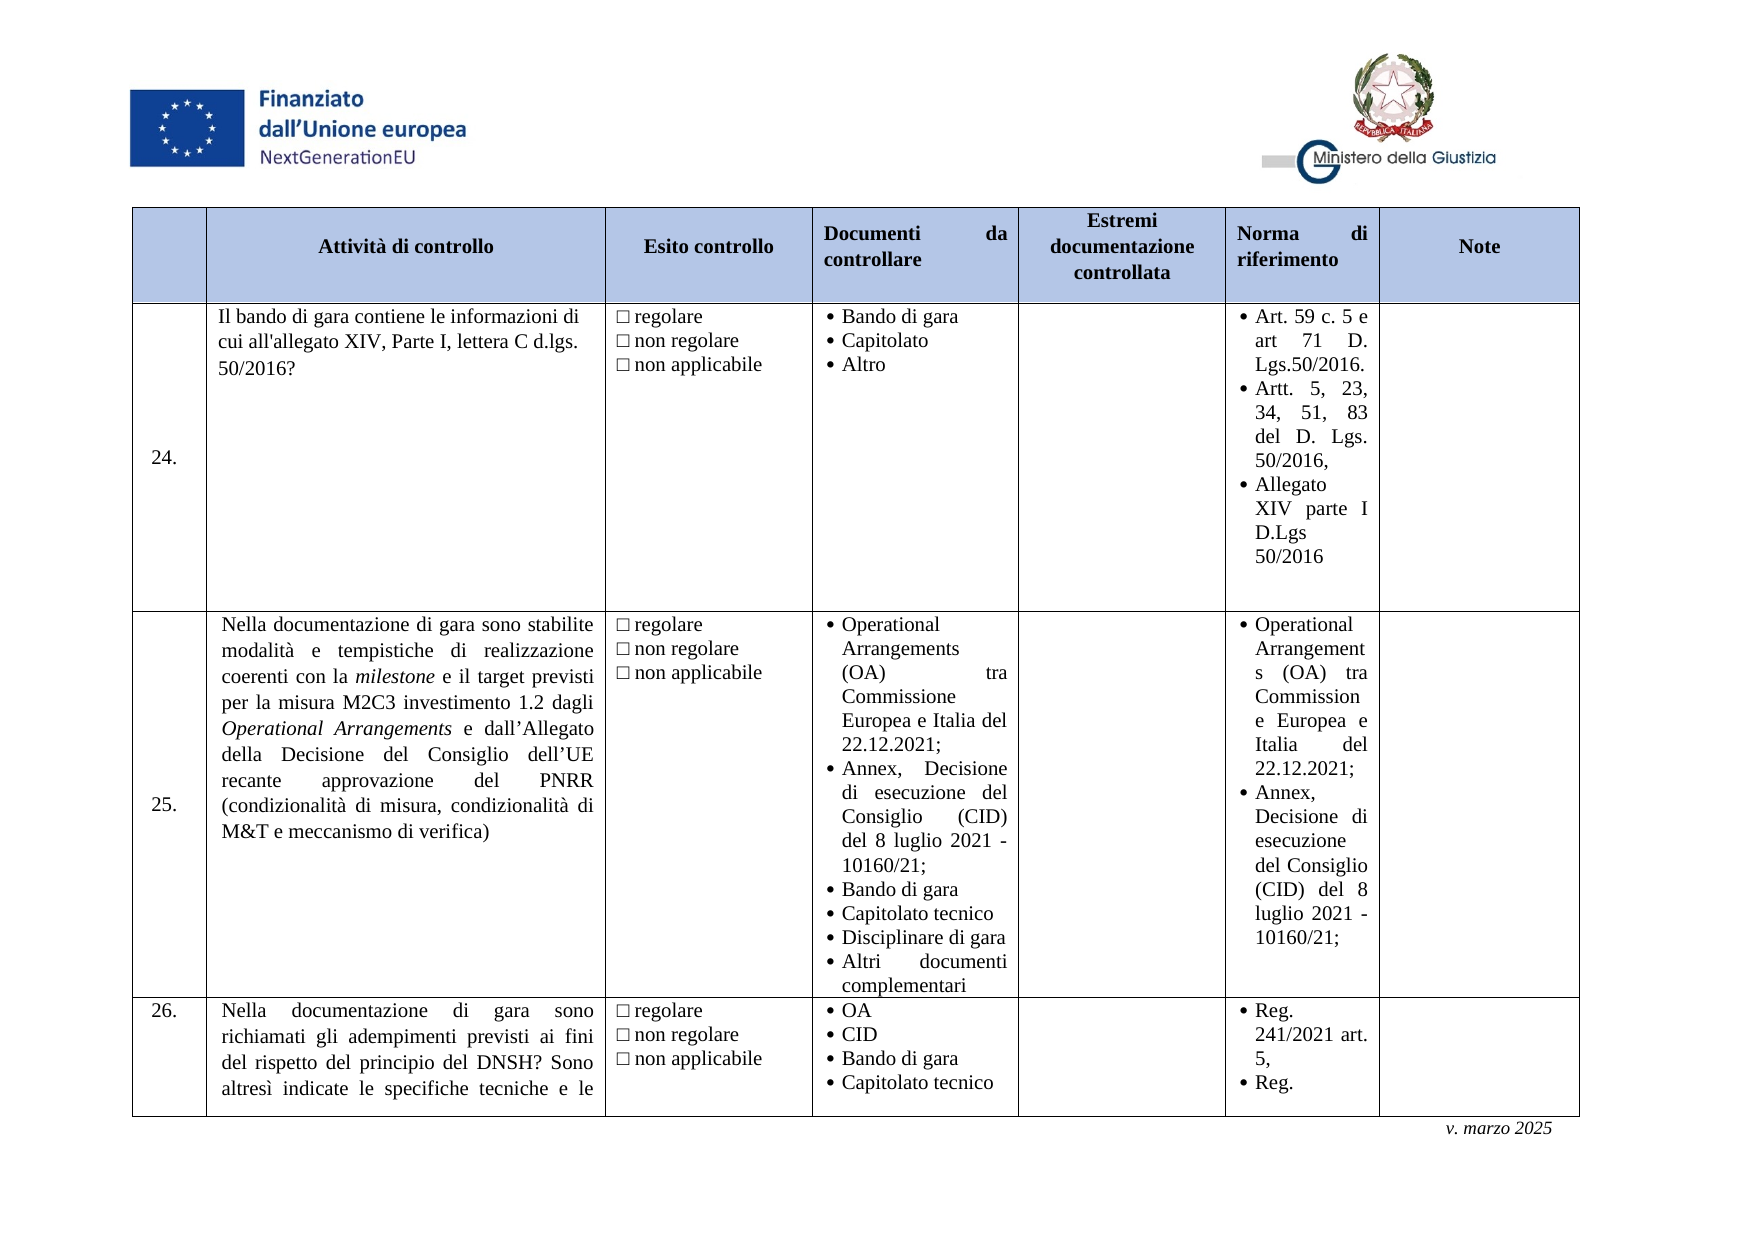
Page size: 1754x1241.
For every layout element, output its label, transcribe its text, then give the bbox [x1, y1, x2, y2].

table_cell Operational Arrangements (OA) tra Commissione Europea e Italia del 22.12.2021; Annex, Decisione di esecuzione del Consiglio (CID) del 8 luglio 2021 - 10160/21; Bando di gara Capitolato tecnico Disciplinare di gara Altri documenti complementari [813, 612, 1018, 997]
table_cell Art. 59 c. 5 e art 71 D. Lgs.50/2016. Artt. 5, 23, 34, 51, 83 del D. Lgs. 50/2016, Allegato XIV parte I D.Lgs 50/2016 [1226, 304, 1379, 611]
table_cell □ regolare □ non regolare □ non applicabile [606, 304, 812, 611]
table_cell □ regolare □ non regolare □ non applicabile [606, 998, 812, 1116]
table_cell □ regolare □ non regolare □ non applicabile [606, 612, 812, 997]
table_header Estremi documentazione controllata [1019, 208, 1225, 302]
table_cell [1380, 998, 1579, 1116]
table_header Esito controllo [606, 208, 812, 302]
picture [118, 80, 485, 177]
table_cell [133, 612, 206, 997]
table_cell [1019, 304, 1225, 611]
table_cell [1019, 998, 1225, 1116]
table_header Attività di controllo [207, 208, 605, 302]
table_cell Operational Arrangements (OA) tra Commissione Europea e Italia del 22.12.2021; Annex, Decisione di esecuzione del Consiglio (CID) del 8 luglio 2021 - 10160/21; [1226, 612, 1379, 997]
table_header Documenti da controllare [813, 208, 1018, 302]
table_cell [1380, 304, 1579, 611]
table_header Note [1380, 208, 1579, 302]
table_cell Nella documentazione di gara sono stabilite modalità e tempistiche di realizzazione coerenti con la milestone e il target previsti per la misura M2C3 investimento 1.2 dagli Operational Arrangements e dall’Allegato della Decisione del Consiglio dell’UE recante approvazione del PNRR (condizionalità di misura, condizionalità di M&T e meccanismo di verifica) [207, 612, 605, 997]
table_cell [133, 304, 206, 611]
table_cell [1380, 612, 1579, 997]
table_cell Il bando di gara contiene le informazioni di cui all'allegato XIV, Parte I, lettera C d.lgs. 50/2016? [207, 304, 605, 611]
table_header Norma di riferimento [1226, 208, 1379, 302]
table_cell Bando di gara Capitolato Altro [813, 304, 1018, 611]
table_cell [133, 998, 206, 1116]
table_cell [1019, 612, 1225, 997]
picture [1199, 42, 1605, 227]
table_header [133, 208, 206, 302]
